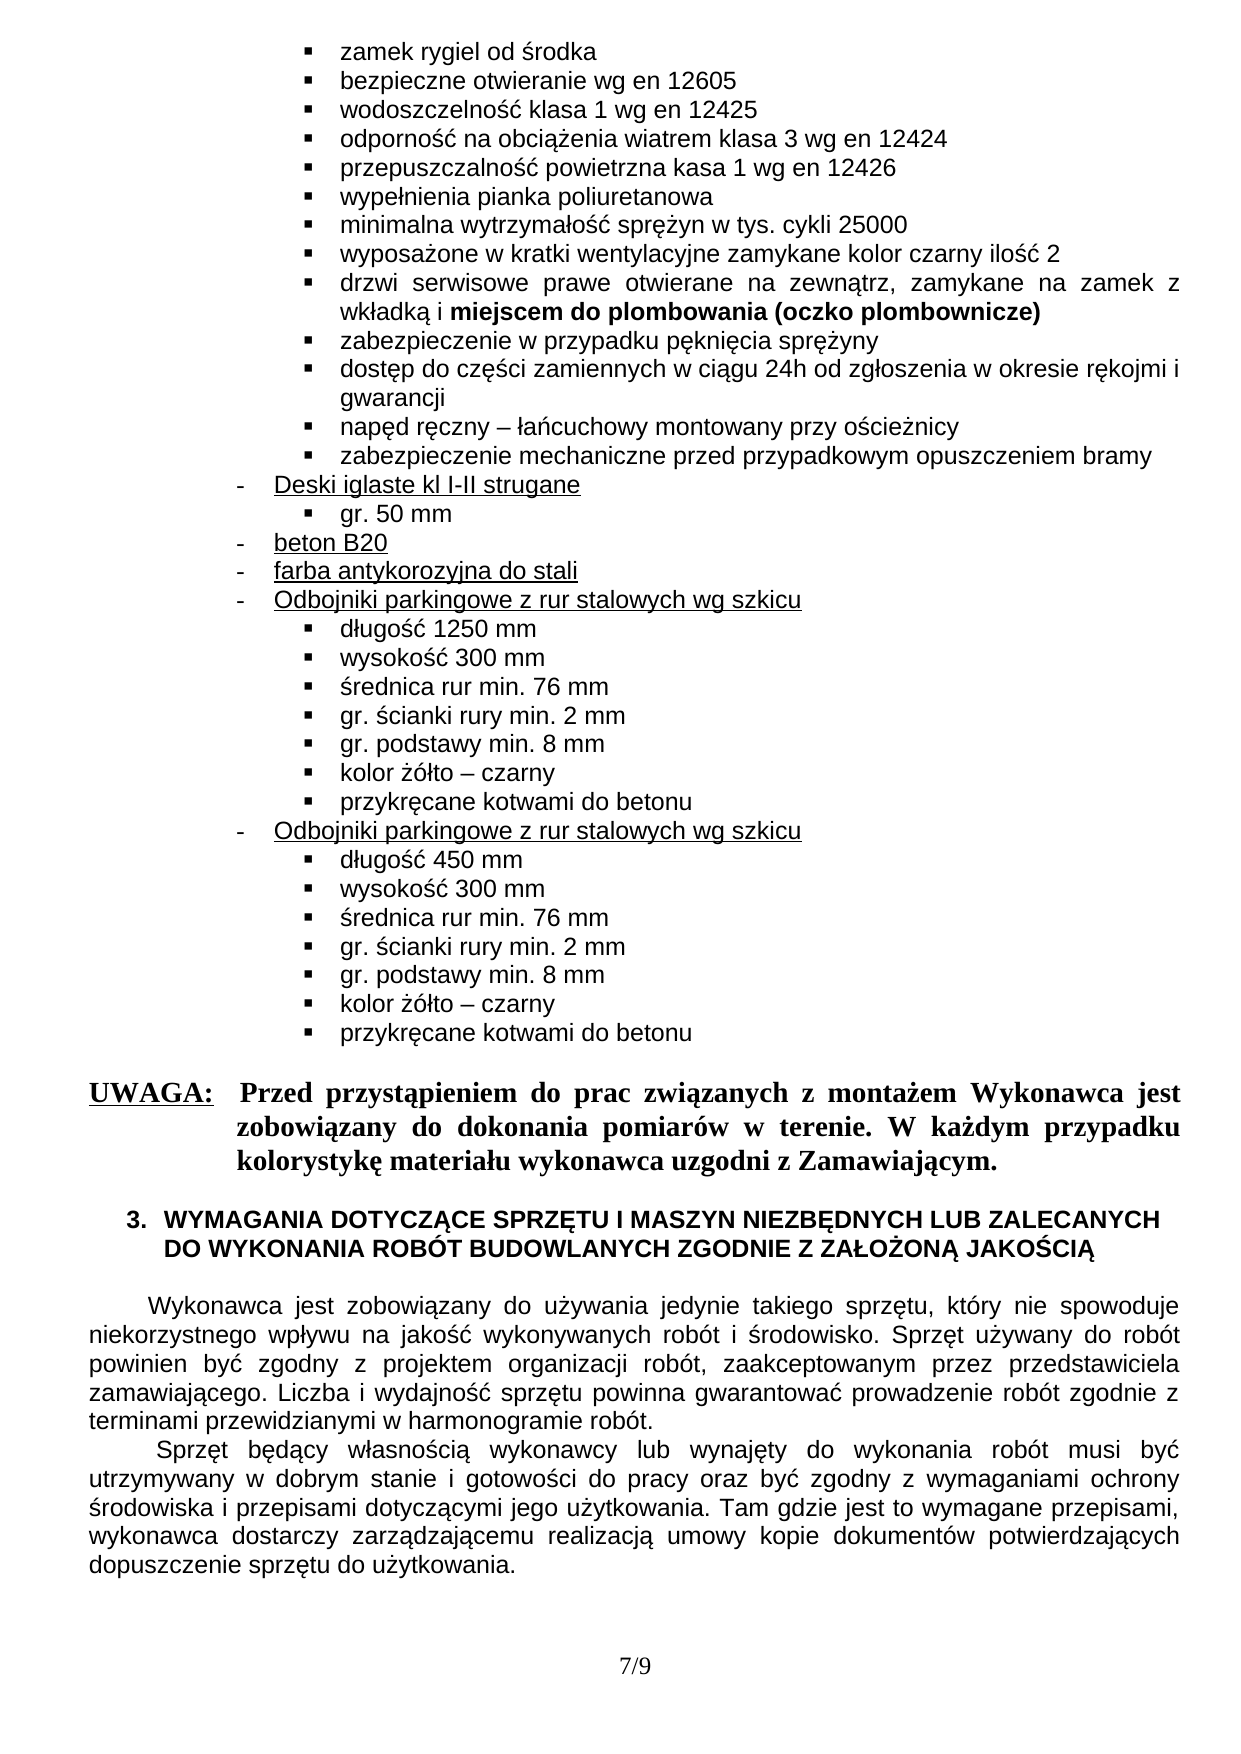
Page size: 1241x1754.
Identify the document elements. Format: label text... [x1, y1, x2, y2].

text Sprzęt będący własnością wykonawcy lub wynajęty do wykonania robót musi być utrzymywany w dobrym stanie i gotowości do pracy oraz być zgodny z wymaganiami ochrony środowiska i przepisami dotyczącymi jego użytkowania. Tam gdzie jest to wymagane przepisami, wykonawca dostarczy zarządzającemu realizacją umowy kopie dokumentów potwierdzających dopuszczenie sprzętu do użytkowania. [89, 1435, 1181, 1579]
list beton B20 [236, 527, 1181, 556]
list napęd ręczny – łańcuchowy montowany przy ościeżnicy [302, 412, 1181, 441]
list Odbojniki parkingowe z rur stalowych wg szkicu [236, 816, 1181, 845]
list średnica rur min. 76 mm [302, 903, 1181, 931]
list przykręcane kotwami do betonu [302, 1018, 1181, 1047]
list gr. podstawy min. 8 mm [302, 729, 1181, 758]
list długość 1250 mm [302, 614, 1181, 643]
list wypełnienia pianka poliuretanowa [302, 181, 1181, 210]
list gr. ścianki rury min. 2 mm [302, 931, 1181, 960]
list zabezpieczenie w przypadku pęknięcia sprężyny [302, 326, 1181, 354]
list bezpieczne otwieranie wg en 12605 [302, 66, 1181, 95]
list Deski iglaste kl I-II strugane [236, 470, 1181, 499]
list wodoszczelność klasa 1 wg en 12425 [302, 95, 1181, 124]
list WYMAGANIA DOTYCZĄCE SPRZĘTU I MASZYN NIEZBĘDNYCH LUB ZALECANYCH DO WYKONANIA ROBÓT BUDOWLANYCH ZGODNIE Z ZAŁOŻONĄ JAKOŚCIĄ [126, 1205, 1181, 1262]
list zabezpieczenie mechaniczne przed przypadkowym opuszczeniem bramy [302, 441, 1181, 470]
list farba antykorozyjna do stali [236, 556, 1181, 585]
text Wykonawca jest zobowiązany do używania jedynie takiego sprzętu, który nie spowoduje niekorzystnego wpływu na jakość wykonywanych robót i środowisko. Sprzęt używany do robót powinien być zgodny z projektem organizacji robót, zaakceptowanym przez przedstawiciela zamawiającego. Liczba i wydajność sprzętu powinna gwarantować prowadzenie robót zgodnie z terminami przewidzianymi w harmonogramie robót. [89, 1291, 1181, 1435]
list długość 450 mm [302, 845, 1181, 874]
list zamek rygiel od środka [302, 37, 1181, 66]
text UWAGA: Przed przystąpieniem do prac związanych z montażem Wykonawca jest zobowiązany do dokonania pomiarów w terenie. W każdym przypadku kolorystykę materiału wykonawca uzgodni z Zamawiającym. [89, 1076, 1181, 1176]
list wyposażone w kratki wentylacyjne zamykane kolor czarny ilość 2 [302, 239, 1181, 268]
list minimalna wytrzymałość sprężyn w tys. cykli 25000 [302, 210, 1181, 239]
list wysokość 300 mm [302, 874, 1181, 903]
list gr. 50 mm [302, 499, 1181, 527]
list odporność na obciążenia wiatrem klasa 3 wg en 12424 [302, 124, 1181, 153]
list gr. ścianki rury min. 2 mm [302, 701, 1181, 729]
list wysokość 300 mm [302, 643, 1181, 672]
list kolor żółto – czarny [302, 758, 1181, 787]
list przepuszczalność powietrzna kasa 1 wg en 12426 [302, 153, 1181, 181]
list przykręcane kotwami do betonu [302, 787, 1181, 816]
list gr. podstawy min. 8 mm [302, 960, 1181, 989]
list drzwi serwisowe prawe otwierane na zewnątrz, zamykane na zamek z wkładką i miejscem do plombowania (oczko plombownicze) [302, 268, 1181, 326]
list średnica rur min. 76 mm [302, 672, 1181, 701]
list kolor żółto – czarny [302, 989, 1181, 1018]
list Odbojniki parkingowe z rur stalowych wg szkicu [236, 585, 1181, 614]
list dostęp do części zamiennych w ciągu 24h od zgłoszenia w okresie rękojmi i gwarancji [302, 354, 1181, 412]
